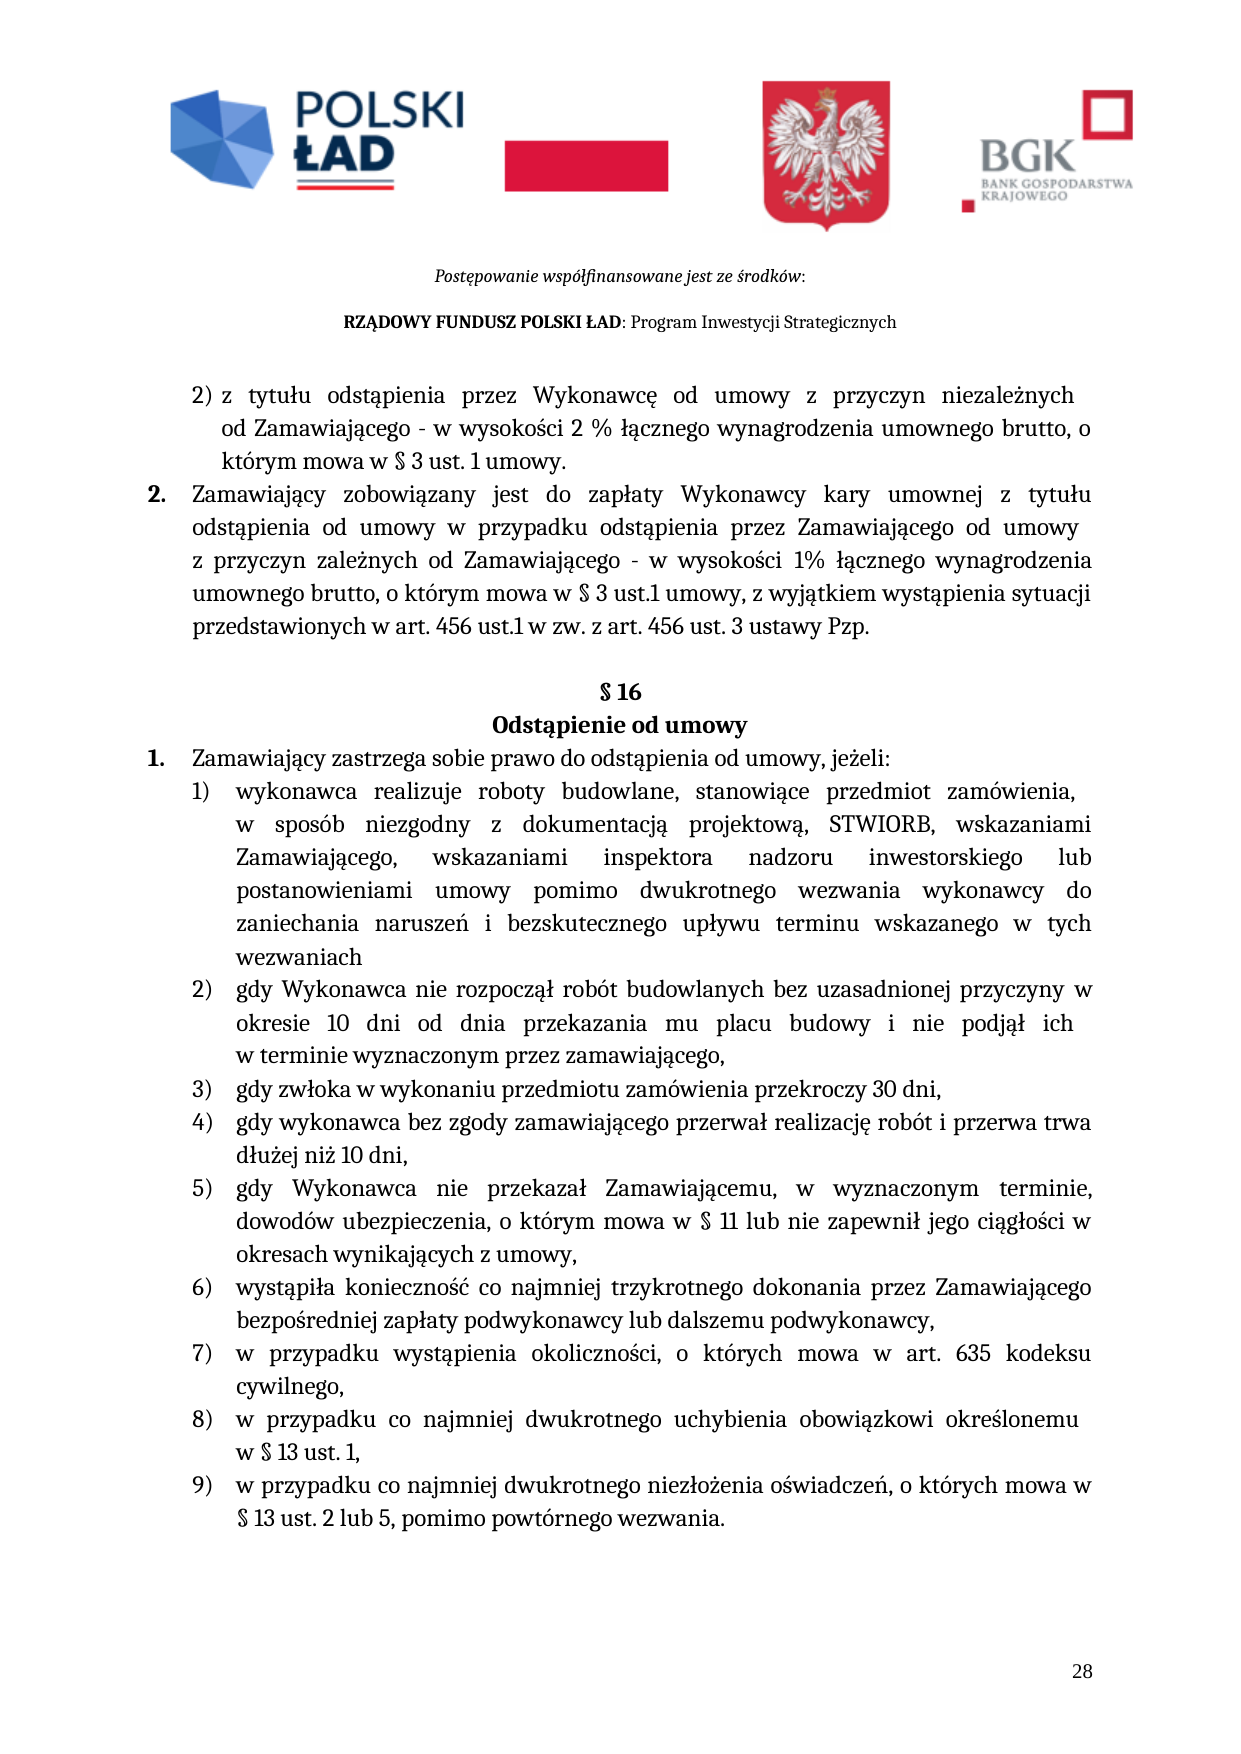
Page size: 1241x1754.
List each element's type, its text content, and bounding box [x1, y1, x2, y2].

text Odstąpienie od umowy [148, 711, 1093, 740]
list gdy wykonawca bez zgody zamawiającego przerwał realizację robót i przerwa trwa dłużej niż 10 dni, [192, 1107, 1093, 1169]
picture [147, 53, 1166, 241]
list wykonawca realizuje roboty budowlane, stanowiące przedmiot zamówienia, w sposób niezgodny z dokumentacją projektową, STWIORB, wskazaniami Zamawiającego, wskazaniami inspektora nadzoru inwestorskiego lub postanowieniami umowy pomimo dwukrotnego wezwania wykonawcy do zaniechania naruszeń i bezskutecznego upływu terminu wskazanego w tych wezwaniach [192, 777, 1093, 971]
list w przypadku wystąpienia okoliczności, o których mowa w art. 635 kodeksu cywilnego, [192, 1339, 1093, 1400]
text § 16 [148, 678, 1093, 707]
list w przypadku co najmniej dwukrotnego niezłożenia oświadczeń, o których mowa w § 13 ust. 2 lub 5, pomimo powtórnego wezwania. [192, 1471, 1093, 1532]
list gdy Wykonawca nie przekazał Zamawiającemu, w wyznaczonym terminie, dowodów ubezpieczenia, o którym mowa w § 11 lub nie zapewnił jego ciągłości w okresach wynikających z umowy, [192, 1173, 1093, 1268]
list gdy zwłoka w wykonaniu przedmiotu zamówienia przekroczy 30 dni, [192, 1074, 1093, 1103]
list Zamawiający zobowiązany jest do zapłaty Wykonawcy kary umownej z tytułu odstąpienia od umowy w przypadku odstąpienia przez Zamawiającego od umowy z przyczyn zależnych od Zamawiającego - w wysokości 1% łącznego wynagrodzenia umownego brutto, o którym mowa w § 3 ust.1 umowy, z wyjątkiem wystąpienia sytuacji przedstawionych w art. 456 ust.1 w zw. z art. 456 ust. 3 ustawy Pzp. [148, 480, 1093, 641]
list w przypadku co najmniej dwukrotnego uchybienia obowiązkowi określonemu w § 13 ust. 1, [192, 1405, 1093, 1466]
list z tytułu odstąpienia przez Wykonawcę od umowy z przyczyn niezależnych od Zamawiającego - w wysokości 2 % łącznego wynagrodzenia umownego brutto, o którym mowa w § 3 ust. 1 umowy. [192, 381, 1093, 476]
list gdy Wykonawca nie rozpoczął robót budowlanych bez uzasadnionej przyczyny w okresie 10 dni od dnia przekazania mu placu budowy i nie podjął ich w terminie wyznaczonym przez zamawiającego, [192, 975, 1093, 1070]
list wystąpiła konieczność co najmniej trzykrotnego dokonania przez Zamawiającego bezpośredniej zapłaty podwykonawcy lub dalszemu podwykonawcy, [192, 1273, 1093, 1334]
list Zamawiający zastrzega sobie prawo do odstąpienia od umowy, jeżeli: [148, 744, 1093, 773]
